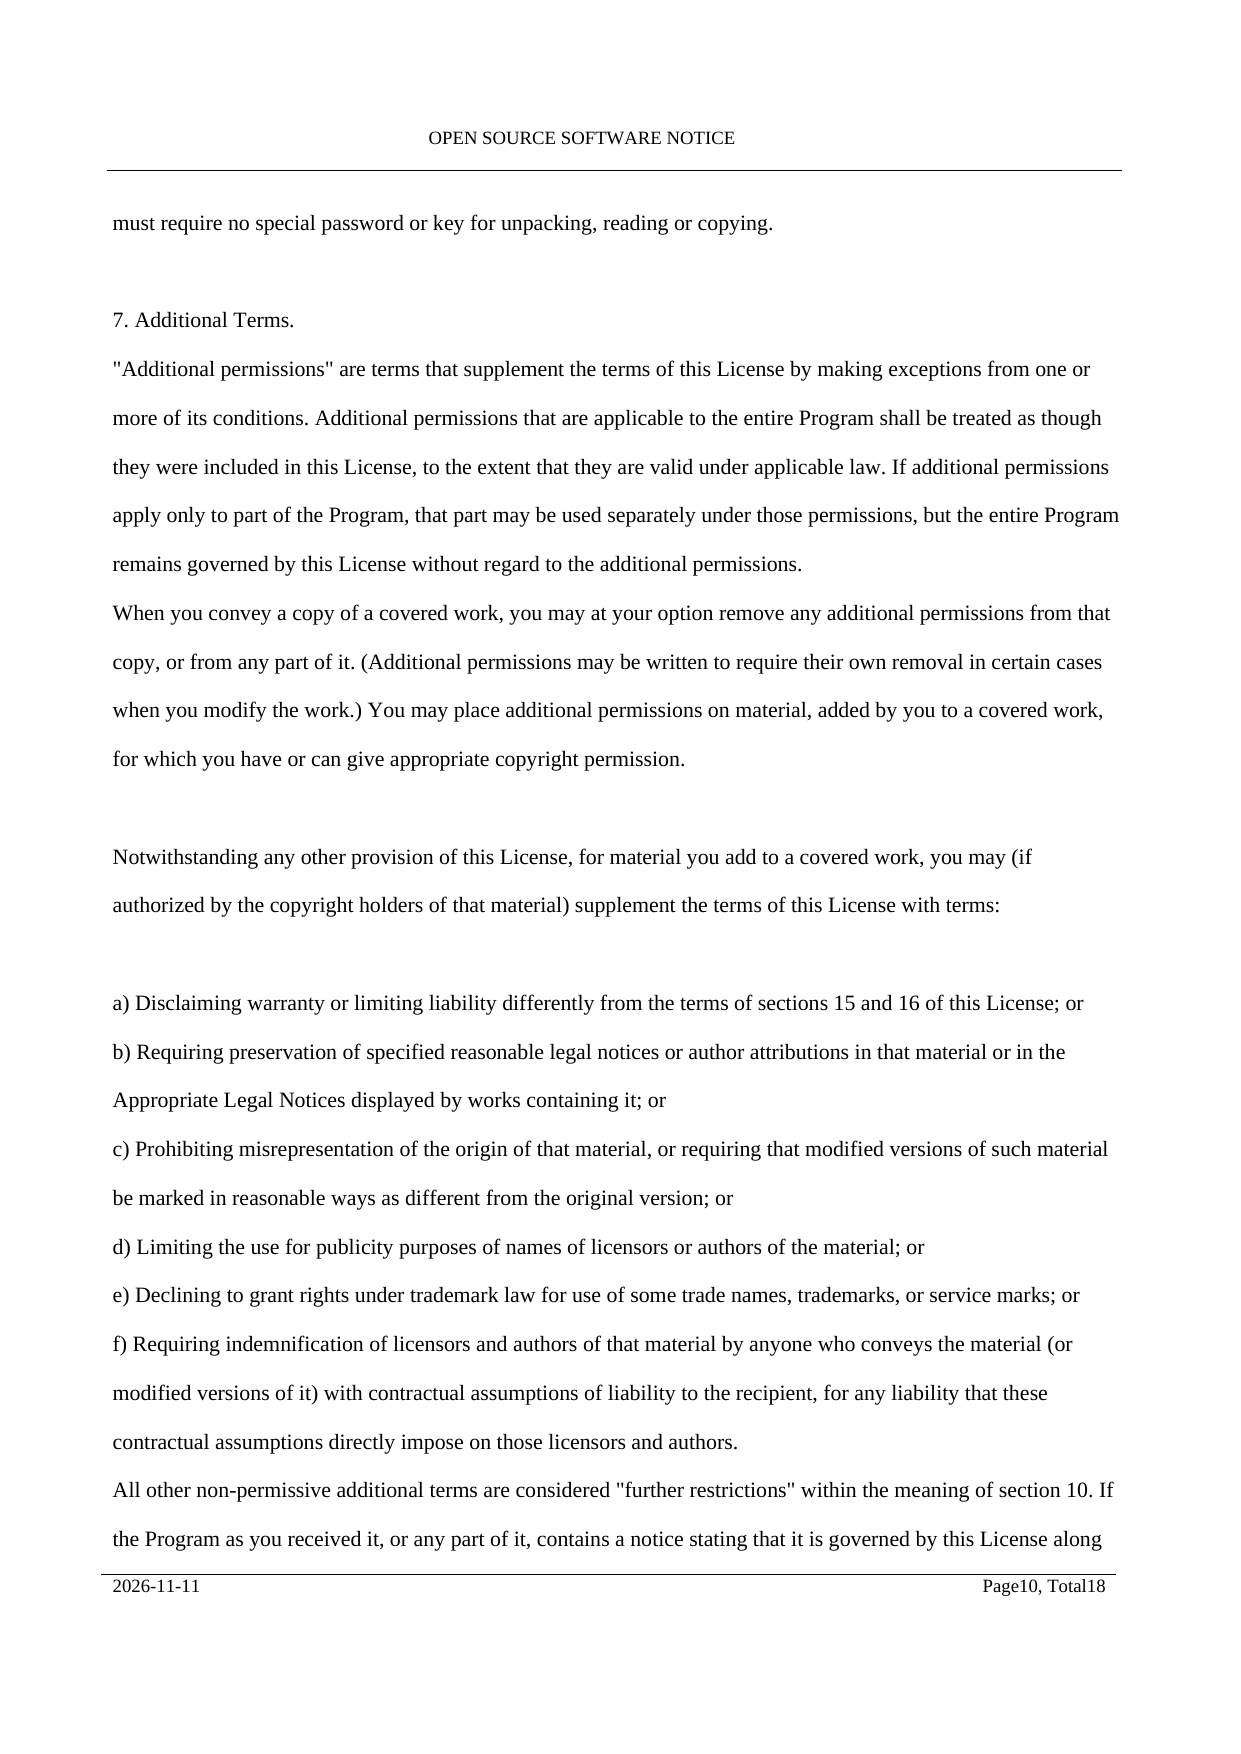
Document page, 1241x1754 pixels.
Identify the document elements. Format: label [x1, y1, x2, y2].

text [112, 206, 1128, 1555]
